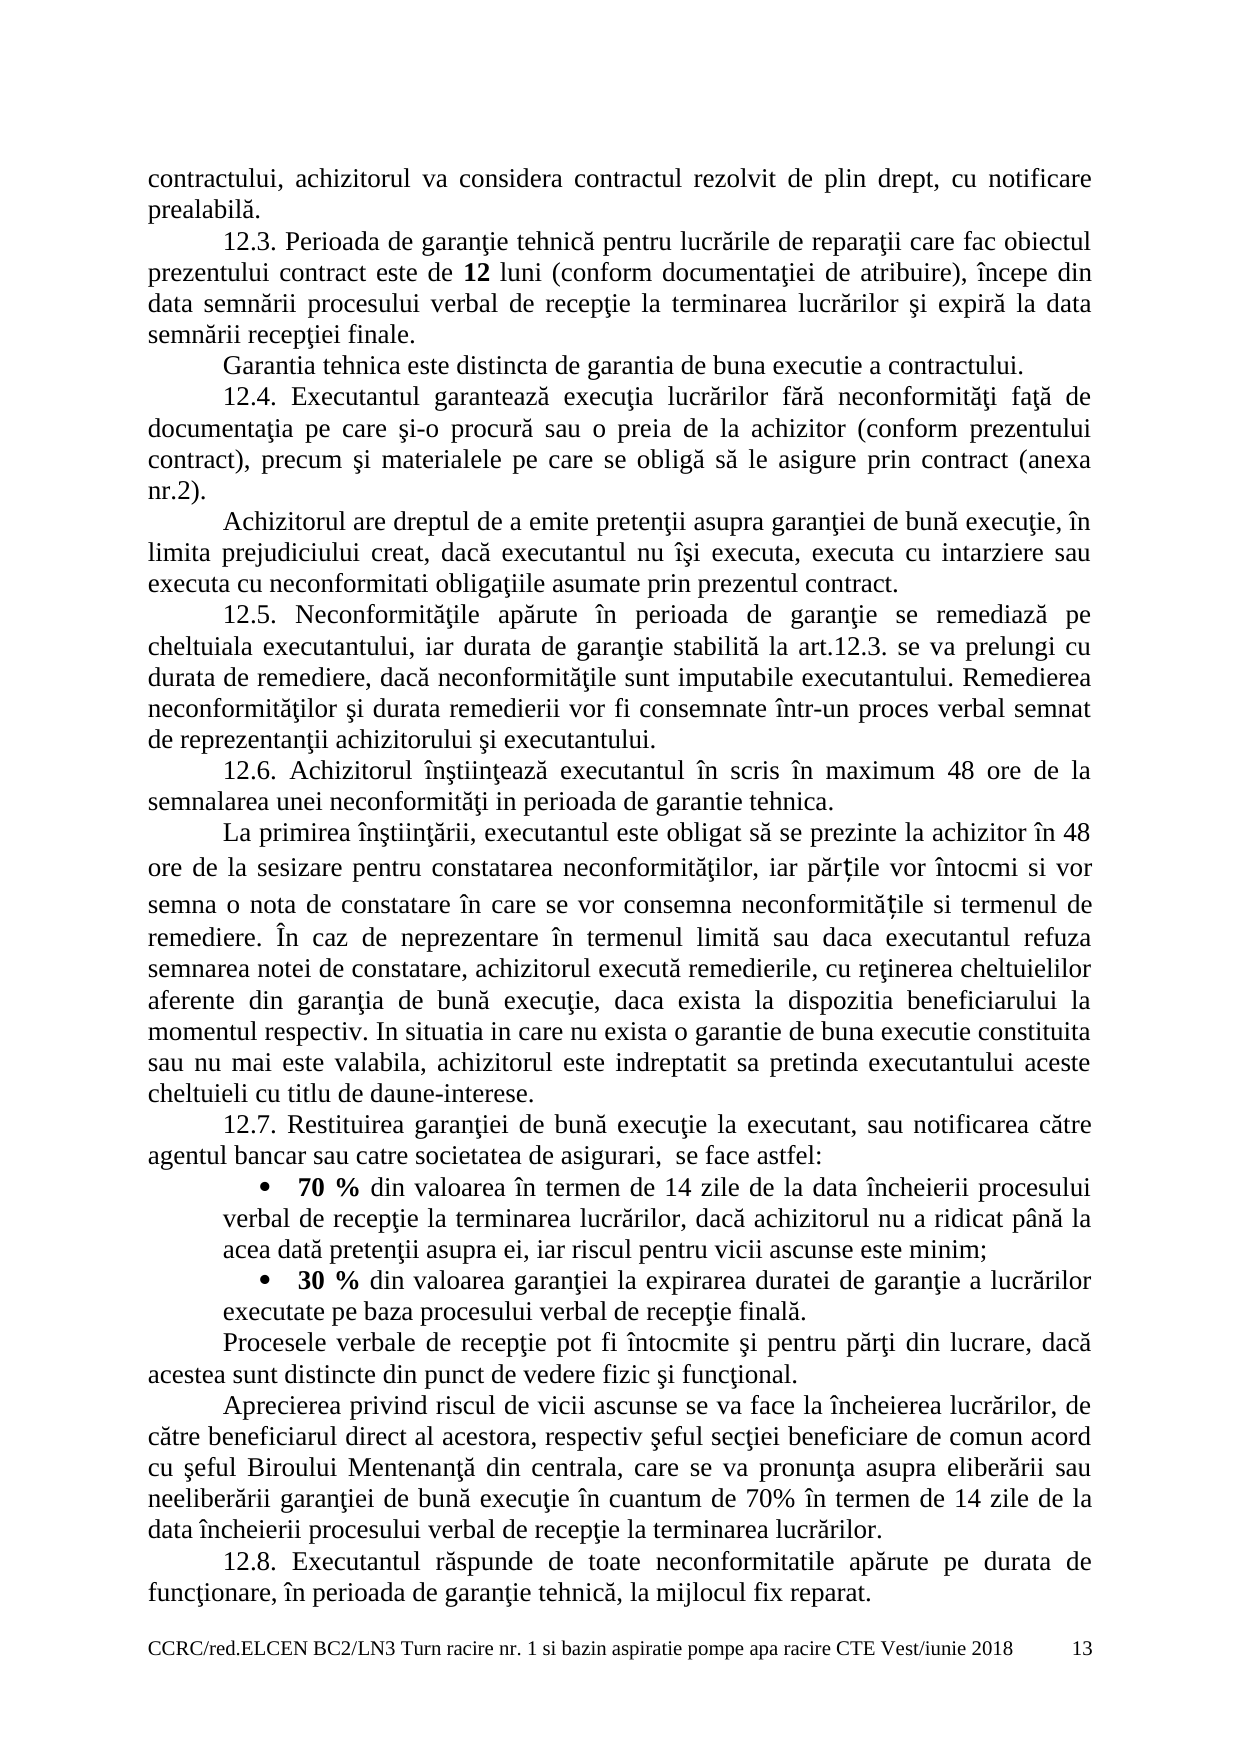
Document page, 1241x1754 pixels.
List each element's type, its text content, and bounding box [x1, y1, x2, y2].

text Procesele verbale de recepţie pot fi întocmite şi pentru părţi din lucrare, dacă acestea sunt distincte din punct de vedere fizic şi funcţional. [148, 1327, 1092, 1389]
text Achizitorul are dreptul de a emite pretenţii asupra garanţiei de bună execuţie, în limita prejudiciului creat, dacă executantul nu îşi executa, executa cu intarziere sau executa cu neconformitati obligaţiile asumate prin prezentul contract. [148, 505, 1092, 598]
text 12.4. Executantul garantează execuţia lucrărilor fără neconformităţi faţă de documentaţia pe care şi-o procură sau o preia de la achizitor (conform prezentului contract), precum şi materialele pe care se obligă să le asigure prin contract (anexa nr.2). [148, 381, 1092, 505]
text Aprecierea privind riscul de vicii ascunse se va face la încheierea lucrărilor, de către beneficiarul direct al acestora, respectiv şeful secţiei beneficiare de comun acord cu şeful Biroului Mentenanţă din centrala, care se va pronunţa asupra eliberării sau neeliberării garanţiei de bună execuţie în cuantum de 70% în termen de 14 zile de la data încheierii procesului verbal de recepţie la terminarea lucrărilor. [148, 1389, 1092, 1544]
text 12.5. Neconformităţile apărute în perioada de garanţie se remediază pe cheltuiala executantului, iar durata de garanţie stabilită la art.12.3. se va prelungi cu durata de remediere, dacă neconformităţile sunt imputabile executantului. Remedierea neconformităţilor şi durata remedierii vor fi consemnate într-un proces verbal semnat de reprezentanţii achizitorului şi executantului. [148, 598, 1092, 754]
text 12.6. Achizitorul înştiinţează executantul în scris în maximum 48 ore de la semnalarea unei neconformităţi in perioada de garantie tehnica. [148, 754, 1092, 817]
text 12.7. Restituirea garanţiei de bună execuţie la executant, sau notificarea către agentul bancar sau catre societatea de asigurari, se face astfel: [148, 1108, 1092, 1171]
text La primirea înştiinţării, executantul este obligat să se prezinte la achizitor în 48 ore de la sesizare pentru constatarea neconformităţilor, iar părțile vor întocmi si vor semna o nota de constatare în care se vor consemna neconformitățile si termenul de remediere. În caz de neprezentare în termenul limită sau daca executantul refuza semnarea notei de constatare, achizitorul execută remedierile, cu reţinerea cheltuielilor aferente din garanţia de bună execuţie, daca exista la dispozitia beneficiarului la momentul respectiv. In situatia in care nu exista o garantie de buna executie constituita sau nu mai este valabila, achizitorul este indreptatit sa pretinda executantului aceste cheltuieli cu titlu de daune-interese. [148, 817, 1092, 1108]
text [148, 162, 1092, 225]
text Garantia tehnica este distincta de garantia de buna executie a contractului. [148, 349, 1092, 381]
text 12.8. Executantul răspunde de toate neconformitatile apărute pe durata de funcţionare, în perioada de garanţie tehnică, la mijlocul fix reparat. [148, 1544, 1092, 1607]
list 70 % din valoarea în termen de 14 zile de la data încheierii procesului verbal de recepţie la terminarea lucrărilor, dacă achizitorul nu a ridicat până la acea dată pretenţii asupra ei, iar riscul pentru vicii ascunse este minim; [223, 1171, 1092, 1264]
text 12.3. Perioada de garanţie tehnică pentru lucrările de reparaţii care fac obiectul prezentului contract este de 12 luni (conform documentaţiei de atribuire), începe din data semnării procesului verbal de recepţie la terminarea lucrărilor şi expiră la data semnării recepţiei finale. [148, 225, 1092, 349]
list 30 % din valoarea garanţiei la expirarea duratei de garanţie a lucrărilor executate pe baza procesului verbal de recepţie finală. [223, 1264, 1092, 1327]
